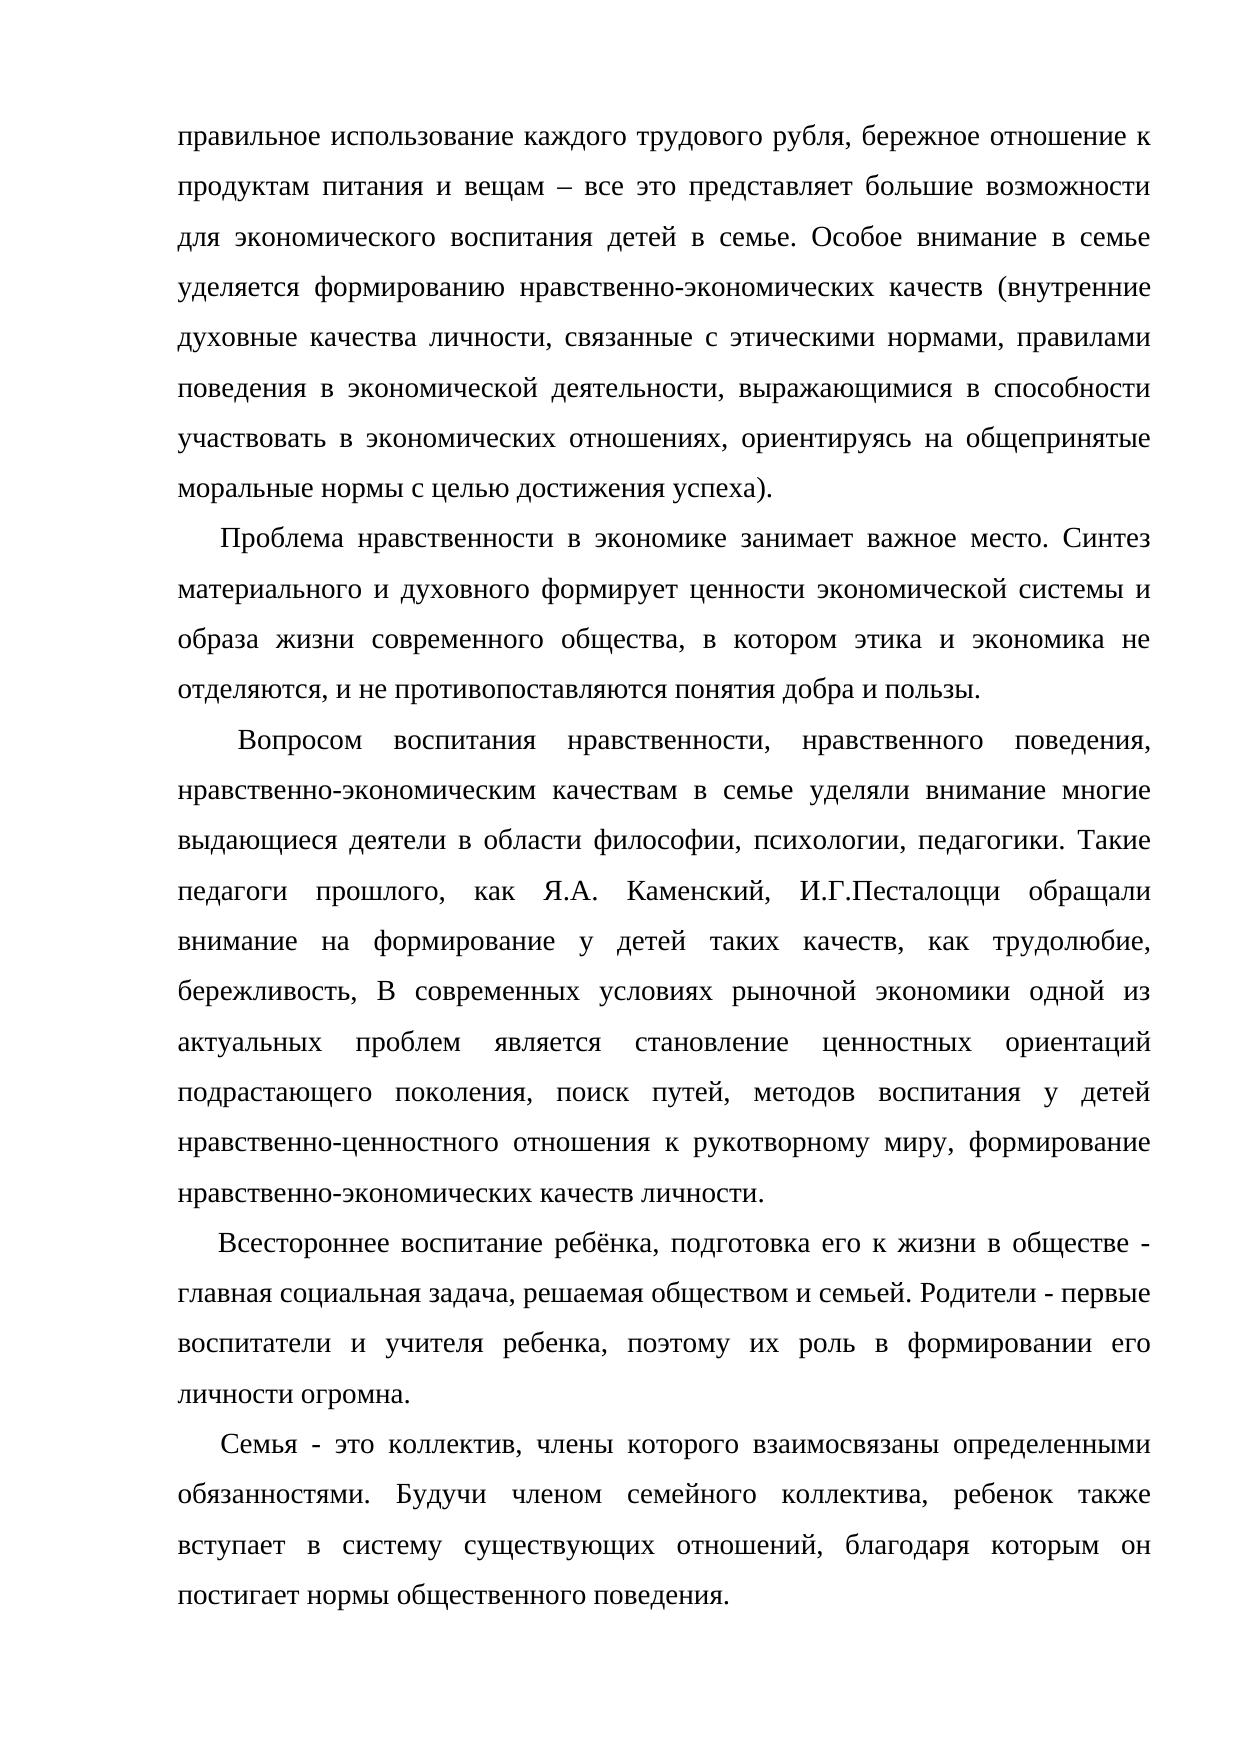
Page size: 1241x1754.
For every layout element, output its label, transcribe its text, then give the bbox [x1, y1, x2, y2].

text Вопросом воспитания нравственности, нравственного поведения, нравственно-экономическим качествам в семье уделяли внимание многие выдающиеся деятели в области философии, психологии, педагогики. Такие педагоги прошлого, как Я.А. Каменский, И.Г.Песталоцци обращали внимание на формирование у детей таких качеств, как трудолюбие, бережливость, В современных условиях рыночной экономики одной из актуальных проблем является становление ценностных ориентаций подрастающего поколения, поиск путей, методов воспитания у детей нравственно-ценностного отношения к рукотворному миру, формирование нравственно-экономических качеств личности. [177, 722, 1152, 1208]
text Проблема нравственности в экономике занимает важное место. Синтез материального и духовного формирует ценности экономической системы и образа жизни современного общества, в котором этика и экономика не отделяются, и не противопоставляются понятия добра и пользы. [177, 521, 1152, 705]
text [177, 118, 1152, 504]
text Семья - это коллектив, члены которого взаимосвязаны определенными обязанностями. Будучи членом семейного коллектива, ребенок также вступает в систему существующих отношений, благодаря которым он постигает нормы общественного поведения. [177, 1426, 1152, 1611]
text Всестороннее воспитание ребёнка, подготовка его к жизни в обществе - главная социальная задача, решаемая обществом и семьей. Родители - первые воспитатели и учителя ребенка, поэтому их роль в формировании его личности огромна. [177, 1225, 1152, 1409]
